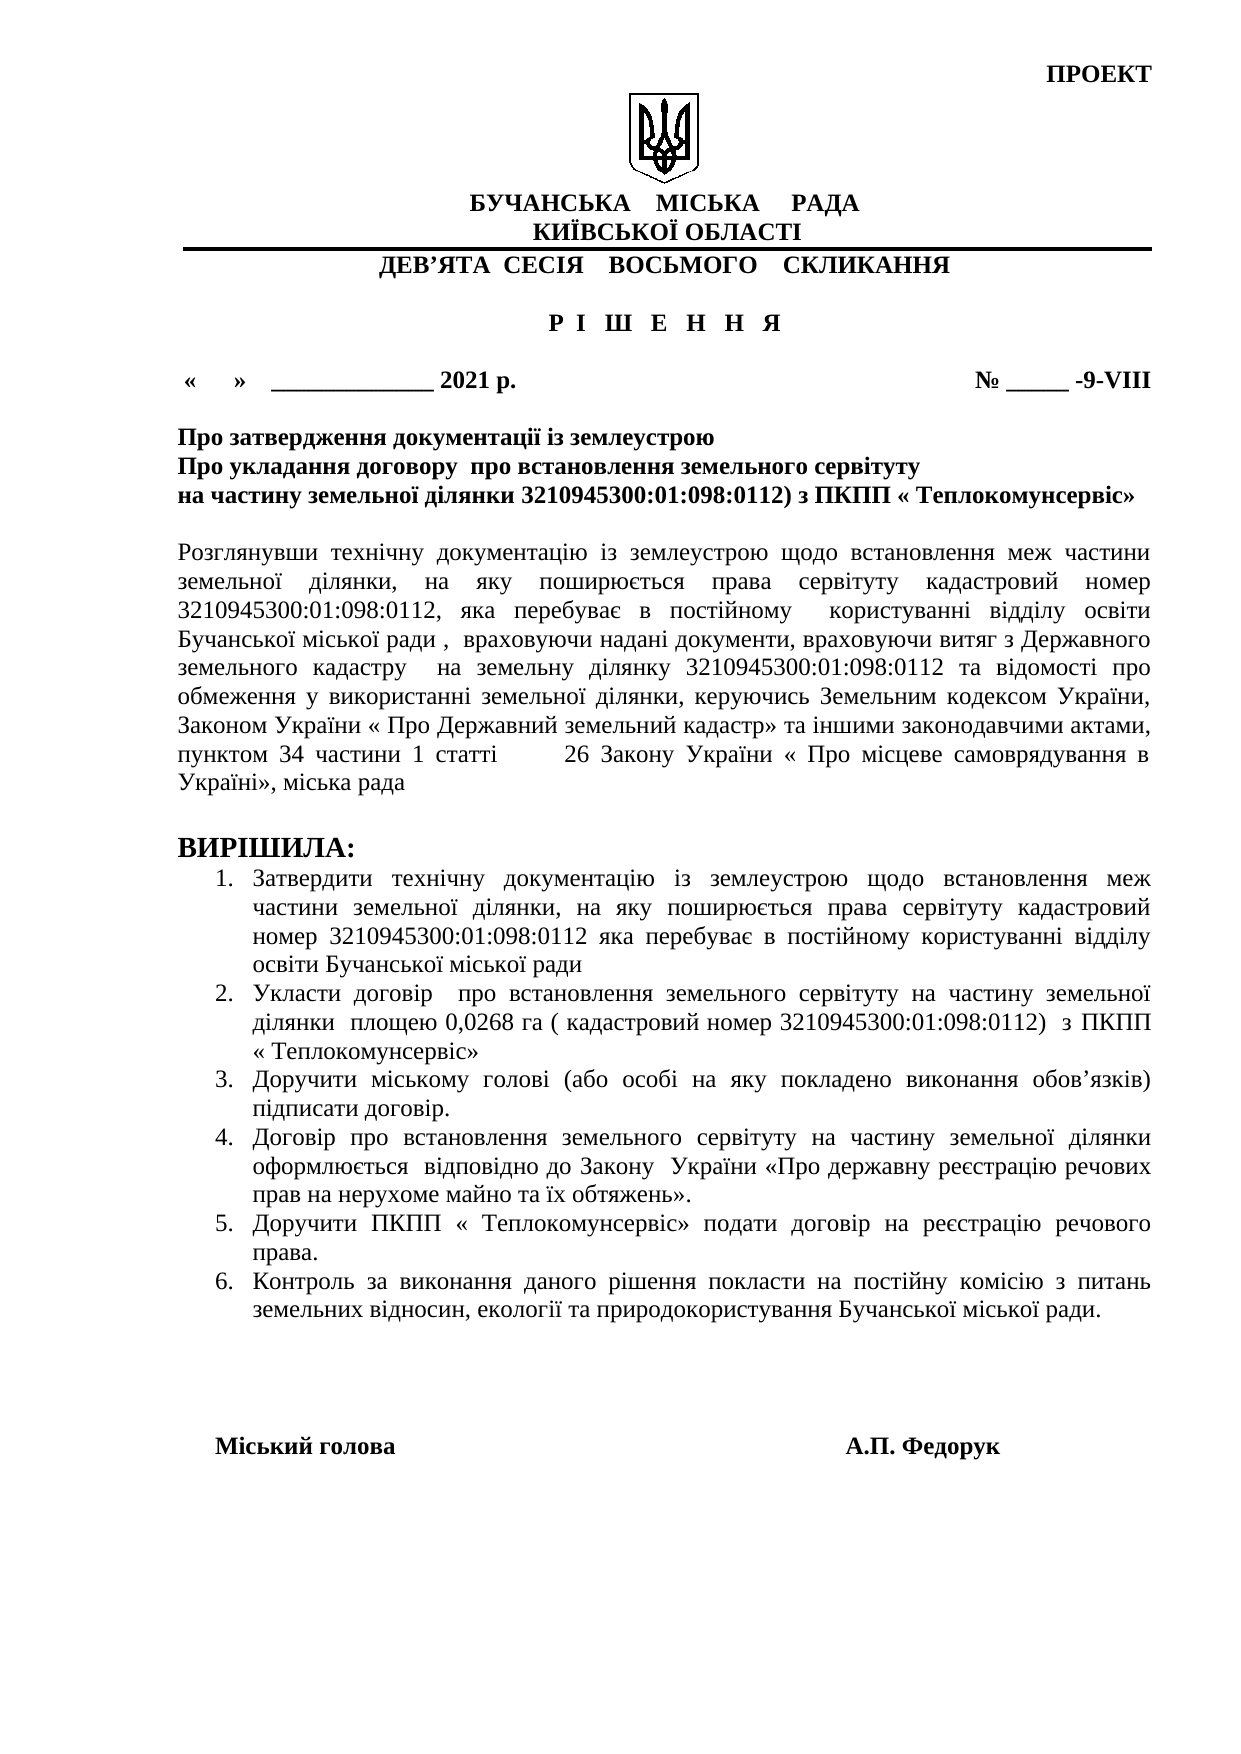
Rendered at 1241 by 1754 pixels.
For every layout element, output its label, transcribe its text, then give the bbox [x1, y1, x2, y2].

text Розглянувши технічну документацію із землеустрою щодо встановлення меж частини земельної ділянки, на яку поширюється права сервітуту кадастровий номер 3210945300:01:098:0112, яка перебуває в постійному користуванні відділу освіти Бучанської міської ради , враховуючи надані документи, враховуючи витяг з Державного земельного кадастру на земельну ділянку 3210945300:01:098:0112 та відомості про обмеження у використанні земельної ділянки, керуючись Земельним кодексом України, Законом України « Про Державний земельний кадастр» та іншими законодавчими актами, пунктом 34 частини 1 статті 26 Закону України « Про місцеве самоврядування в Україні», міська рада [177, 537, 1152, 796]
subtitle Р І Ш Е Н Н Я [177, 308, 1152, 337]
list Затвердити технічну документацію із землеустрою щодо встановлення меж частини земельної ділянки, на яку поширюється права сервітуту кадастровий номер 3210945300:01:098:0112 яка перебуває в постійному користуванні відділу освіти Бучанської міської ради [215, 863, 1152, 978]
text БУЧАНСЬКА МІСЬКА РАДА [177, 188, 1152, 217]
text Про укладання договору про встановлення земельного сервітуту [177, 451, 1152, 480]
subtitle ПРОЕКТ [177, 59, 1152, 88]
subtitle КИЇВСЬКОЇ ОБЛАСТІ [183, 217, 1152, 247]
text ВИРІШИЛА: [177, 830, 1152, 863]
subtitle « » _____________ 2021 р. № _____ -9-VIIІ [177, 365, 1152, 394]
text Про затвердження документації із землеустрою [177, 422, 1152, 451]
text Міський голова А.П. Федорук [215, 1431, 1152, 1460]
list Доручити міському голові (або особі на яку покладено виконання обов’язків) підписати договір. [215, 1064, 1152, 1122]
list Укласти договір про встановлення земельного сервітуту на частину земельної ділянки площею 0,0268 га ( кадастровий номер 3210945300:01:098:0112) з ПКПП « Теплокомунсервіс» [215, 978, 1152, 1064]
list Контроль за виконання даного рішення покласти на постійну комісію з питань земельних відносин, екології та природокористування Бучанської міської ради. [215, 1266, 1152, 1323]
text на частину земельної ділянки 3210945300:01:098:0112) з ПКПП « Теплокомунсервіс» [177, 480, 1152, 509]
text ДЕВ’ЯТА СЕСІЯ ВОСЬМОГО СКЛИКАННЯ [177, 251, 1152, 279]
list Договір про встановлення земельного сервітуту на частину земельної ділянки оформлюється відповідно до Закону України «Про державну реєстрацію речових прав на нерухоме майно та їх обтяжень». [215, 1122, 1152, 1208]
list Доручити ПКПП « Теплокомунсервіс» подати договір на реєстрацію речового права. [215, 1208, 1152, 1266]
